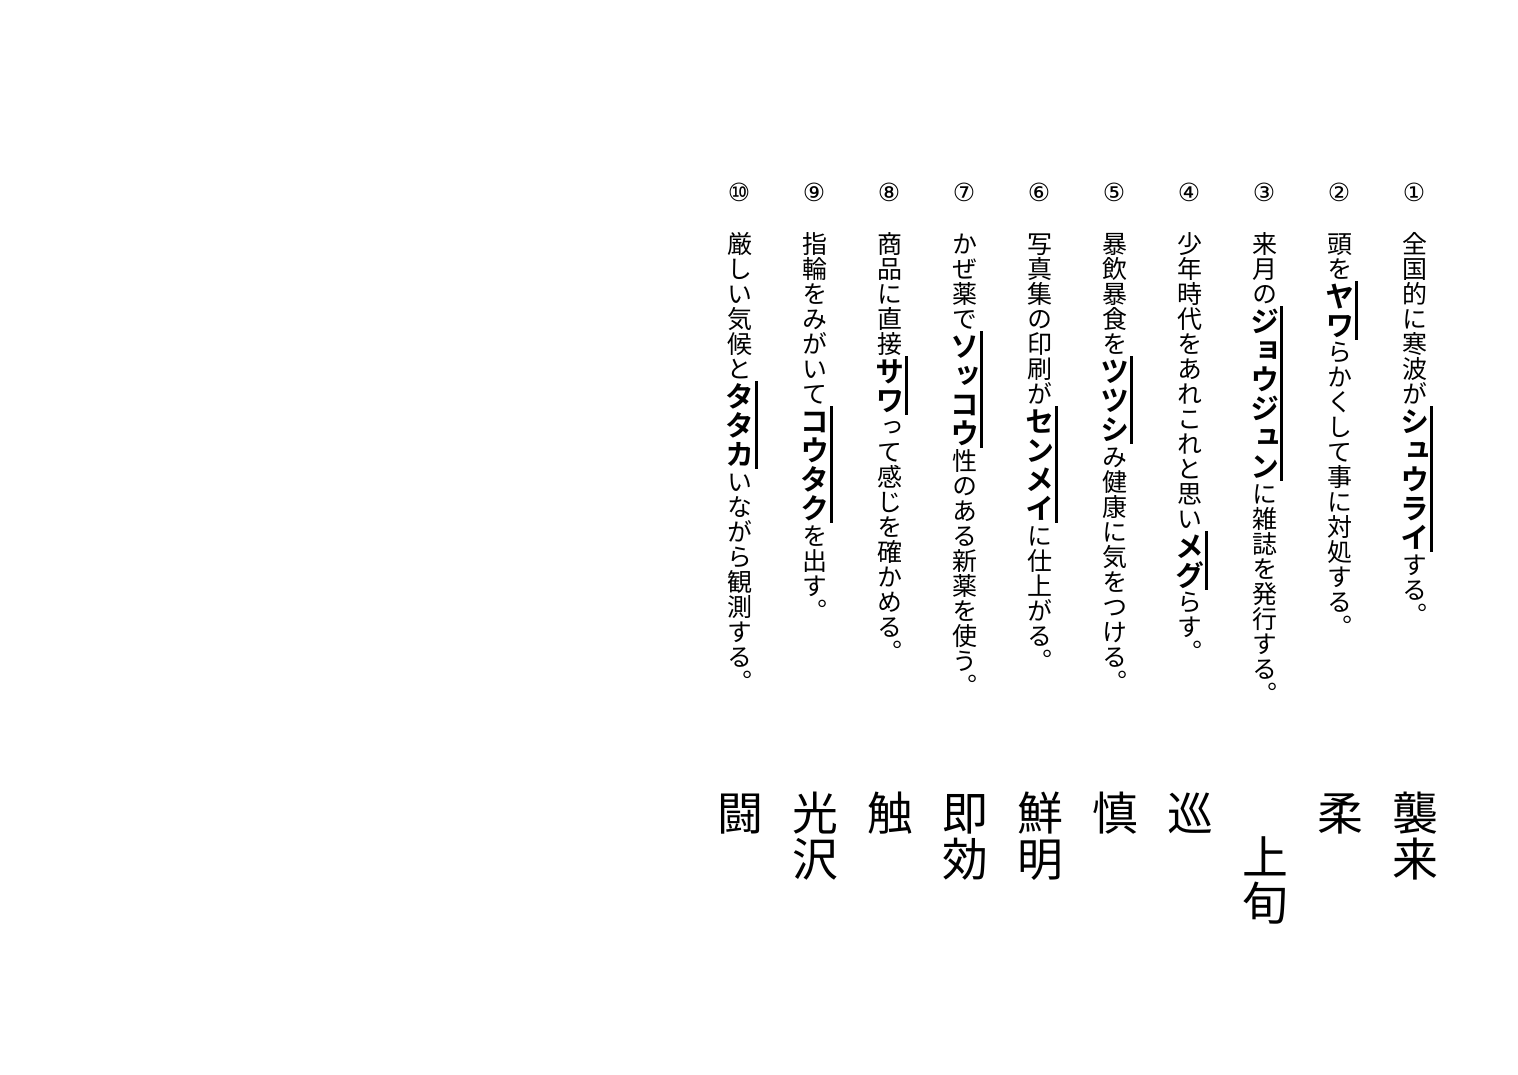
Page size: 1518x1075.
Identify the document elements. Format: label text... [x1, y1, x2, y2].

text ④ 少年時代をあれこれと思いメグらす。 巡 [1153, 177, 1228, 986]
text ⑤ 暴飲暴食をツツシみ健康に気をつける。 慎 [1078, 177, 1153, 986]
text ⑨ 指輪をみがいてコウタクを出す。 光沢 [778, 177, 853, 986]
text ⑧ 商品に直接サワって感じを確かめる。 触 [853, 177, 928, 986]
text ① 全国的に寒波がシュウライする。 襲来 [1378, 177, 1453, 986]
text ② 頭をヤワらかくして事に対処する。 柔 [1303, 177, 1378, 986]
text ⑦ かぜ薬でソッコウ性のある新薬を使う。 即効 [928, 177, 1003, 986]
text ③ 来月のジョウジュンに雑誌を発行する。 上旬 [1228, 177, 1303, 986]
text ⑥ 写真集の印刷がセンメイに仕上がる。 鮮明 [1003, 177, 1078, 986]
text ⑩ 厳しい気候とタタカいながら観測する。 闘 [703, 177, 778, 986]
